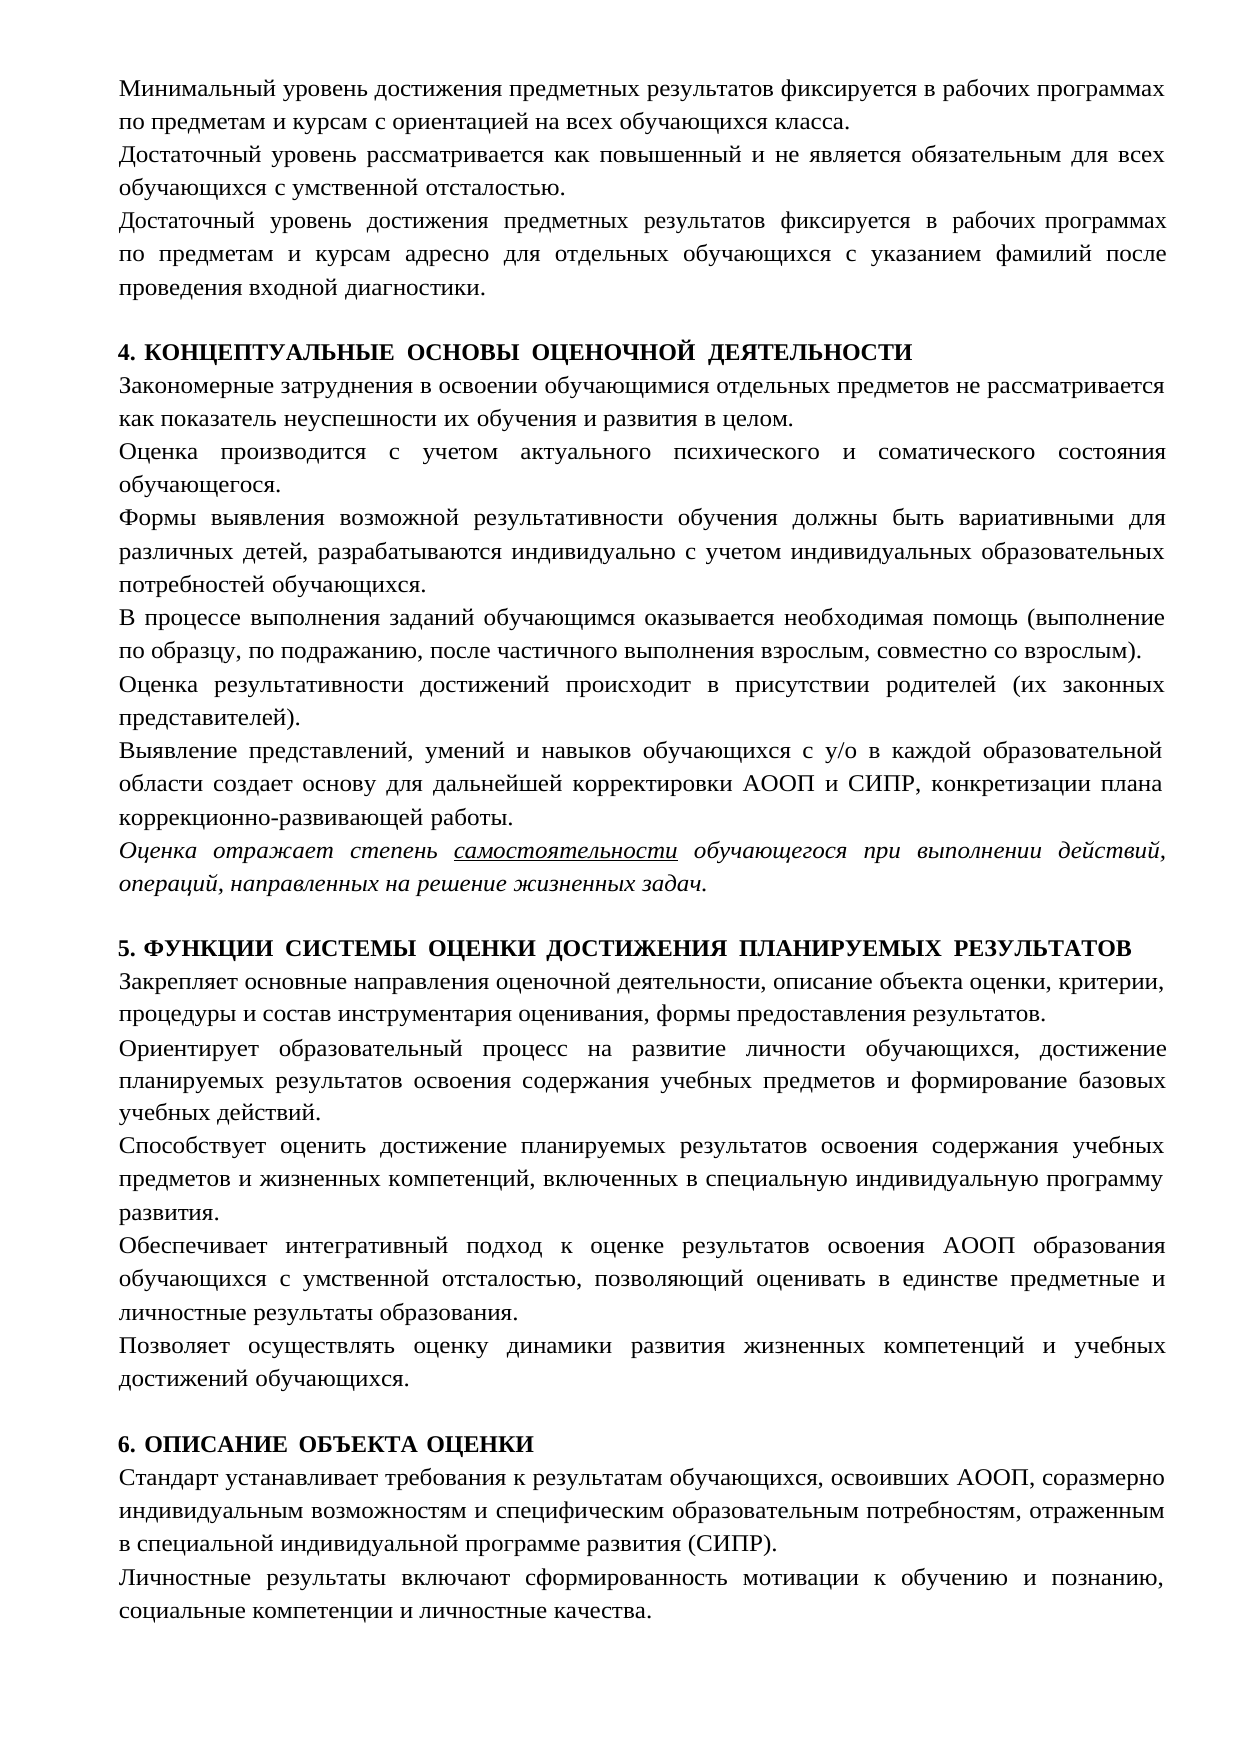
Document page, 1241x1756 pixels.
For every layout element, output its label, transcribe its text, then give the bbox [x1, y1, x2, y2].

text Позволяет осуществлять оценку динамики развития жизненных компетенций и учебных достижений обучающихся. [118, 1331, 1166, 1392]
text Закрепляет основные направления оценочной деятельности, описание объекта оценки, критерии, процедуры и состав инструментария оценивания, формы предоставления результатов. [118, 967, 1166, 1027]
text Достаточный уровень достижения предметных результатов фиксируется в рабочих программах по предметам и курсам адресно для отдельных обучающихся с указанием фамилий после проведения входной диагностики. [118, 206, 1167, 300]
text Минимальный уровень достижения предметных результатов фиксируется в рабочих программах по предметам и курсам с ориентацией на всех обучающихся класса. [118, 73, 1166, 134]
text Оценка отражает степень самостоятельности обучающегося при выполнении действий, операций, направленных на решение жизненных задач. [118, 836, 1166, 897]
text Выявление представлений, умений и навыков обучающихся с у/о в каждой образовательной области создает основу для дальнейшей корректировки АООП и СИПР, конкретизации плана коррекционно-развивающей работы. [118, 736, 1164, 830]
text Оценка результативности достижений происходит в присутствии родителей (их законных представителей). [118, 670, 1164, 730]
text В процессе выполнения заданий обучающимся оказывается необходимая помощь (выполнение по образцу, по подражанию, после частичного выполнения взрослым, совместно со взрослым). [118, 603, 1167, 664]
text Стандарт устанавливает требования к результатам обучающихся, освоивших АООП, соразмерно индивидуальным возможностям и специфическим образовательным потребностям, отраженным в специальной индивидуальной программе развития (СИПР). [118, 1463, 1166, 1557]
text Оценка производится с учетом актуального психического и соматического состояния обучающегося. [118, 437, 1167, 498]
list ФУНКЦИИ СИСТЕМЫ ОЦЕНКИ ДОСТИЖЕНИЯ ПЛАНИРУЕМЫХ РЕЗУЛЬТАТОВ [118, 934, 1190, 961]
list ОПИСАНИЕ ОБЪЕКТА ОЦЕНКИ [118, 1430, 1190, 1457]
text Способствует оценить достижение планируемых результатов освоения содержания учебных предметов и жизненных компетенций, включенных в специальную индивидуальную программу развития. [118, 1131, 1164, 1225]
text Личностные результаты включают сформированность мотивации к обучению и познанию, социальные компетенции и личностные качества. [118, 1563, 1164, 1624]
text Формы выявления возможной результативности обучения должны быть вариативными для различных детей, разрабатываются индивидуально с учетом индивидуальных образовательных потребностей обучающихся. [118, 503, 1166, 598]
text Закономерные затруднения в освоении обучающимися отдельных предметов не рассматривается как показатель неуспешности их обучения и развития в целом. [118, 371, 1166, 432]
text Достаточный уровень рассматривается как повышенный и не является обязательным для всех обучающихся с умственной отсталостью. [118, 140, 1166, 201]
list КОНЦЕПТУАЛЬНЫЕ ОСНОВЫ ОЦЕНОЧНОЙ ДЕЯТЕЛЬНОСТИ [118, 338, 1190, 366]
text Обеспечивает интегративный подход к оценке результатов освоения АООП образования обучающихся с умственной отсталостью, позволяющий оценивать в единстве предметные и личностные результаты образования. [118, 1231, 1166, 1325]
text Ориентирует образовательный процесс на развитие личности обучающихся, достижение планируемых результатов освоения содержания учебных предметов и формирование базовых учебных действий. [118, 1034, 1167, 1126]
